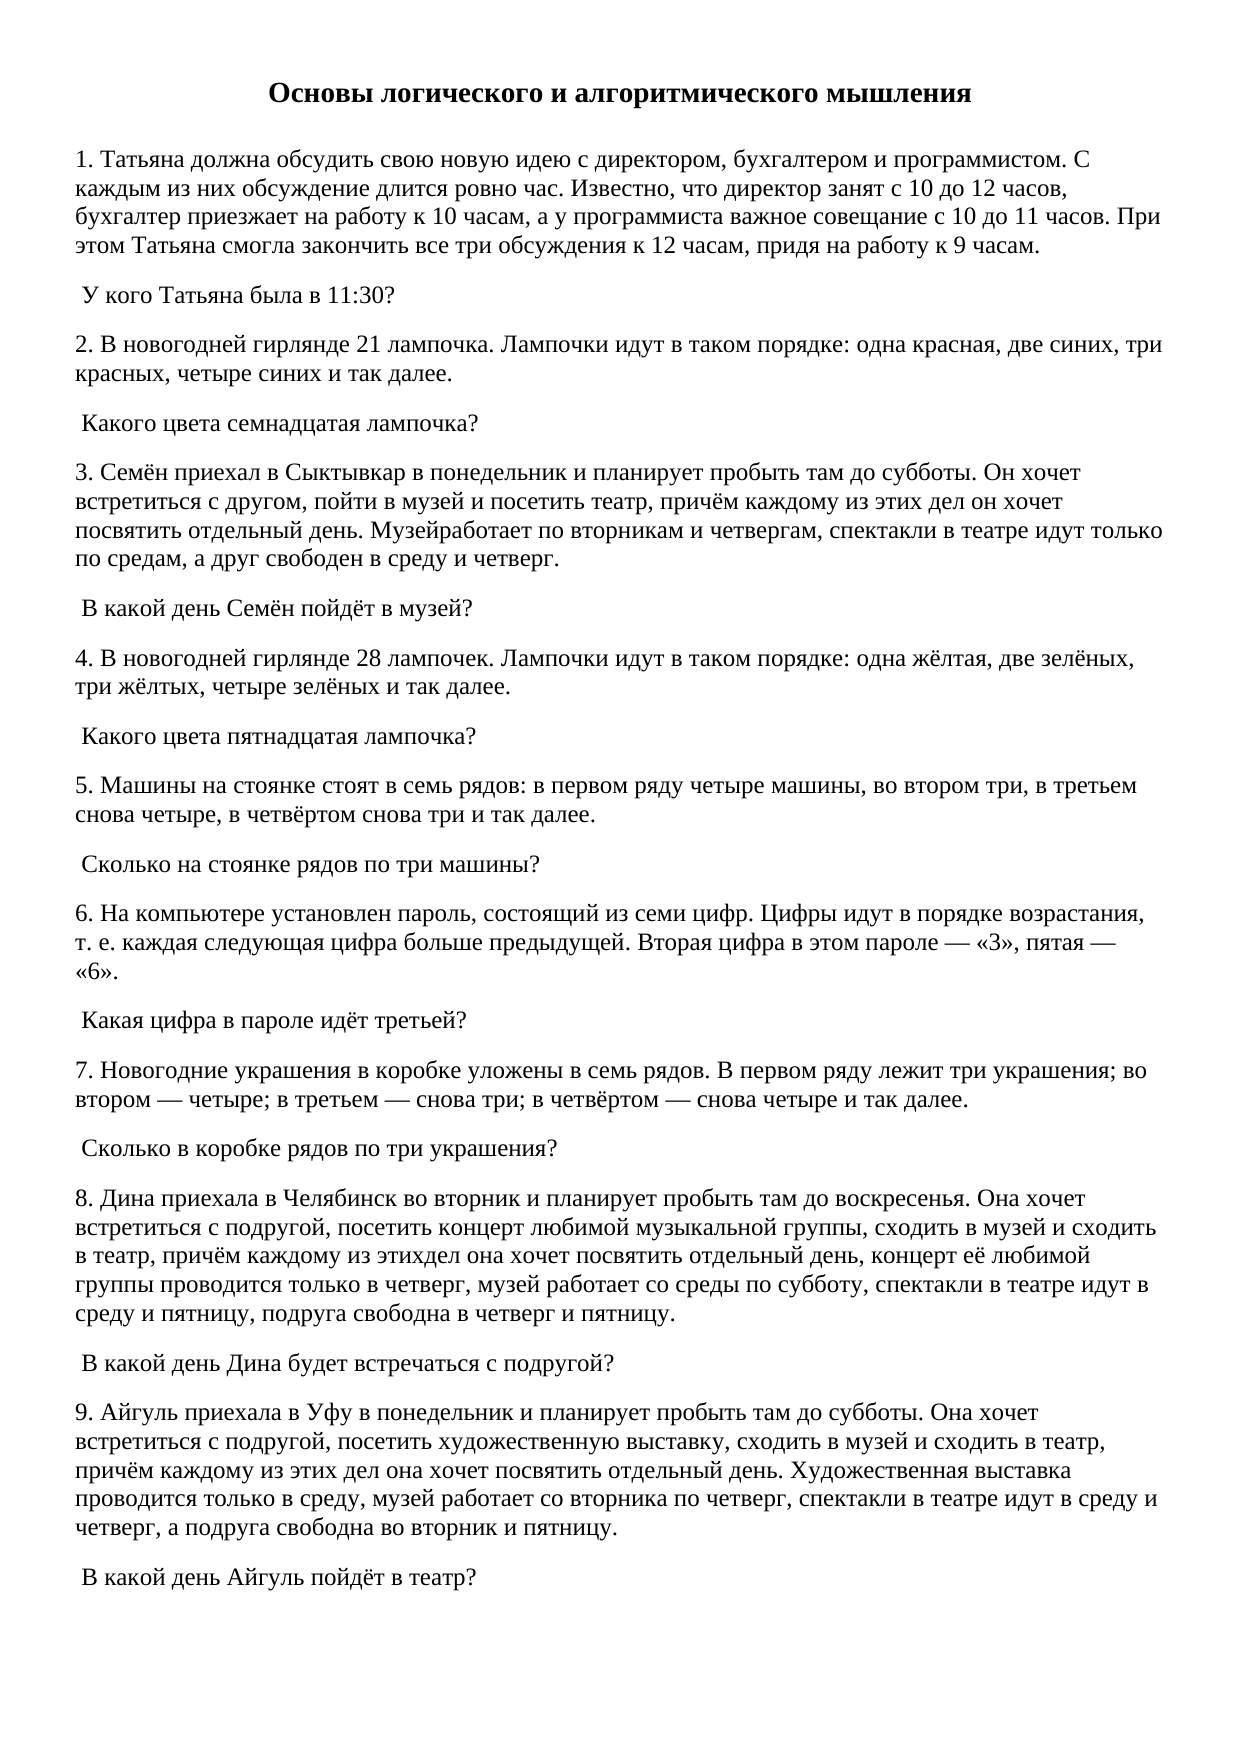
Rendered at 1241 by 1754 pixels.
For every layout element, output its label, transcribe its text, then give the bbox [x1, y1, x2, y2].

text Какого цвета пятнадцатая лампочка? [75, 721, 1165, 750]
text 6. На компьютере установлен пароль, состоящий из семи цифр. Цифры идут в порядке возрастания, т. е. каждая следующая цифра больше предыдущей. Вторая цифра в этом пароле — «3», пятая — «6». [75, 898, 1165, 985]
text 2. В новогодней гирлянде 21 лампочка. Лампочки идут в таком порядке: одна красная, две синих, три красных, четыре синих и так далее. [75, 329, 1165, 387]
text Основы логического и алгоритмического мышления [75, 75, 1165, 108]
text У кого Татьяна была в 11:30? [75, 280, 1165, 308]
text 9. Айгуль приехала в Уфу в понедельник и планирует пробыть там до субботы. Она хочет встретиться с подругой, посетить художественную выставку, сходить в музей и сходить в театр, причём каждому из этих дел она хочет посвятить отдельный день. Художественная выставка проводится только в среду, музей работает со вторника по четверг, спектакли в театре идут в среду и четверг, а подруга свободна во вторник и пятницу. [75, 1397, 1165, 1541]
text В какой день Дина будет встречаться с подругой? [75, 1348, 1165, 1376]
text 5. Машины на стоянке стоят в семь рядов: в первом ряду четыре машины, во втором три, в третьем снова четыре, в четвёртом снова три и так далее. [75, 771, 1165, 828]
text Сколько на стоянке рядов по три машины? [75, 849, 1165, 878]
text Сколько в коробке рядов по три украшения? [75, 1133, 1165, 1162]
text В какой день Семён пойдёт в музей? [75, 593, 1165, 622]
text Какая цифра в пароле идёт третьей? [75, 1006, 1165, 1034]
text 3. Семён приехал в Сыктывкар в понедельник и планирует пробыть там до субботы. Он хочет встретиться с другом, пойти в музей и посетить театр, причём каждому из этих дел он хочет посвятить отдельный день. Музейработает по вторникам и четвергам, спектакли в театре идут только по средам, а друг свободен в среду и четверг. [75, 457, 1165, 572]
text 7. Новогодние украшения в коробке уложены в семь рядов. В первом ряду лежит три украшения; во втором — четыре; в третьем — снова три; в четвёртом — снова четыре и так далее. [75, 1055, 1165, 1113]
text Какого цвета семнадцатая лампочка? [75, 408, 1165, 436]
text 4. В новогодней гирлянде 28 лампочек. Лампочки идут в таком порядке: одна жёлтая, две зелёных, три жёлтых, четыре зелёных и так далее. [75, 643, 1165, 700]
text 8. Дина приехала в Челябинск во вторник и планирует пробыть там до воскресенья. Она хочет встретиться с подругой, посетить концерт любимой музыкальной группы, сходить в музей и сходить в театр, причём каждому из этихдел она хочет посвятить отдельный день, концерт её любимой группы проводится только в четверг, музей работает со среды по субботу, спектакли в театре идут в среду и пятницу, подруга свободна в четверг и пятницу. [75, 1183, 1165, 1327]
text В какой день Айгуль пойдёт в театр? [75, 1562, 1165, 1591]
text 1. Татьяна должна обсудить свою новую идею с директором, бухгалтером и программистом. С каждым из них обсуждение длится ровно час. Известно, что директор занят с 10 до 12 часов, бухгалтер приезжает на работу к 10 часам, а у программиста важное совещание с 10 до 11 часов. При этом Татьяна смогла закончить все три обсуждения к 12 часам, придя на работу к 9 часам. [75, 144, 1165, 259]
